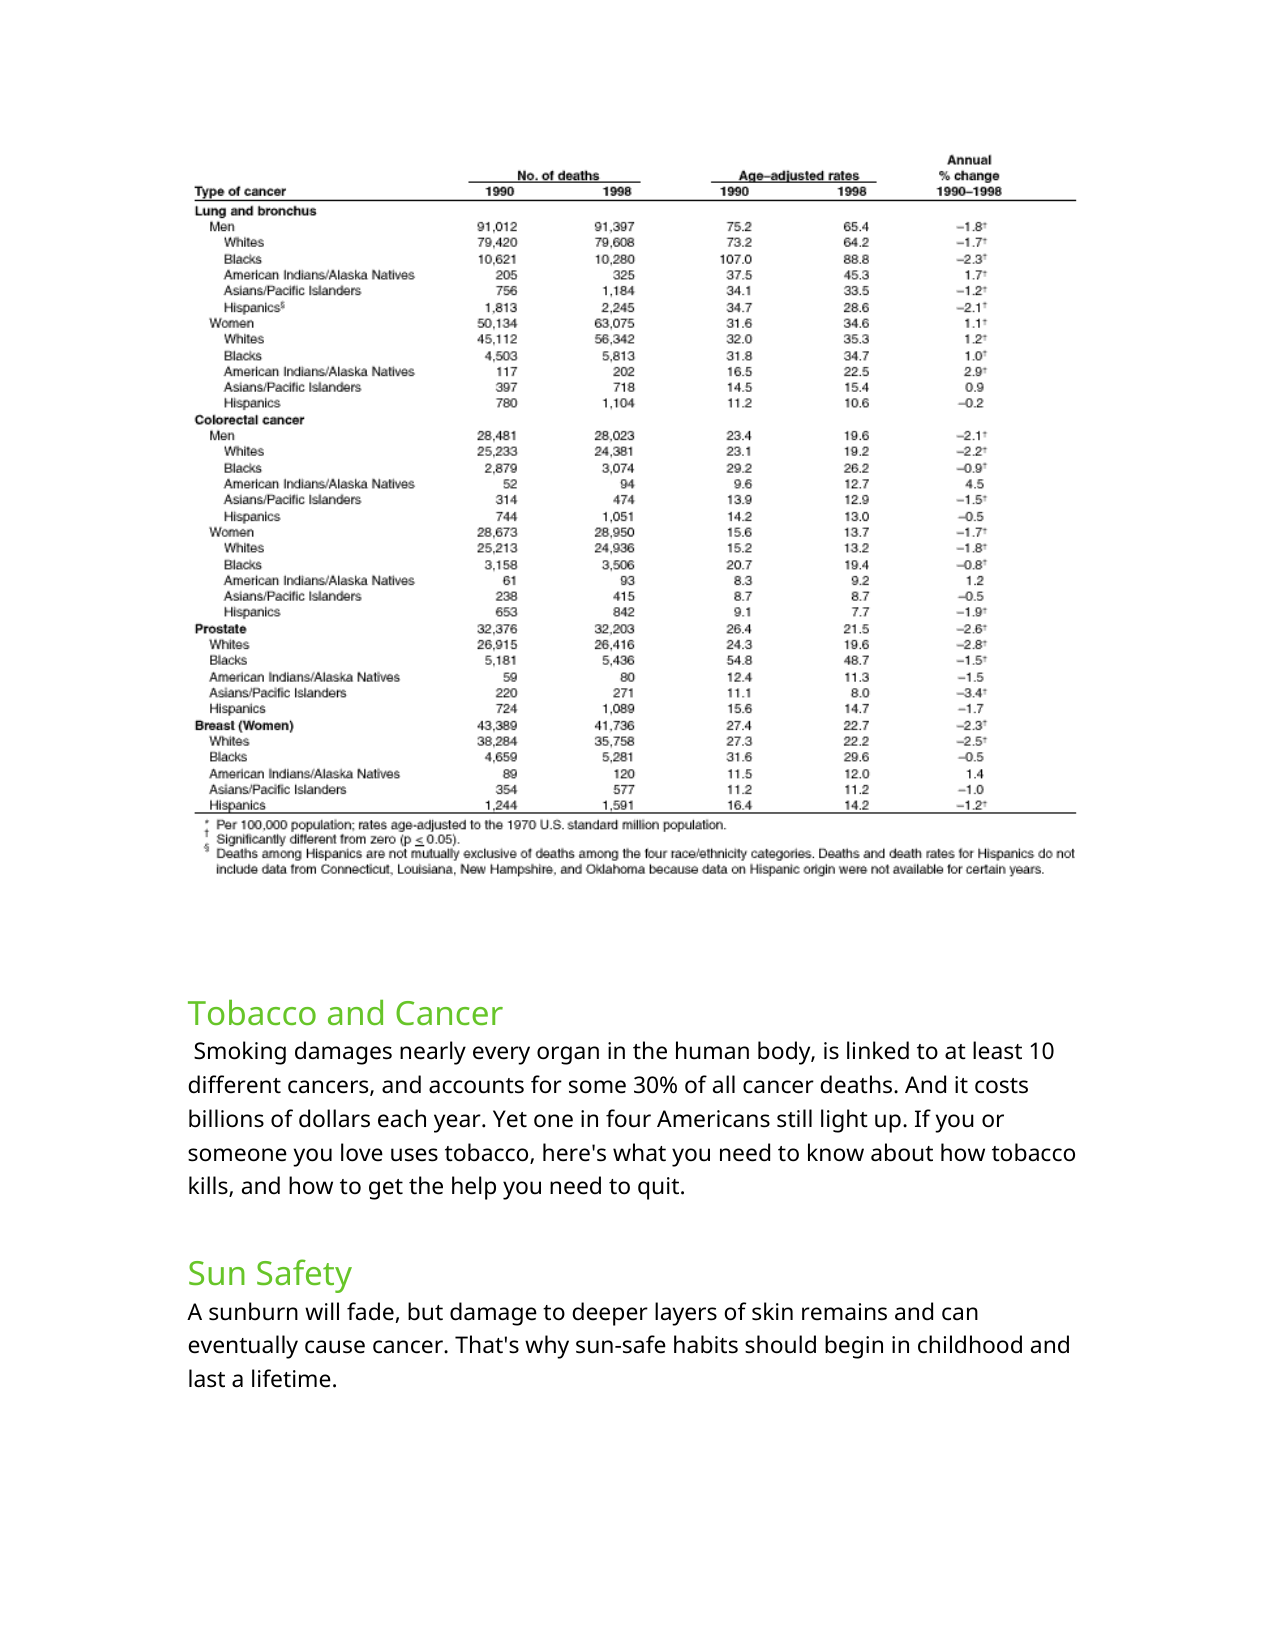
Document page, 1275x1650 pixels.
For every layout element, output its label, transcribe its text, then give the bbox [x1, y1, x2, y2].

subtitle Tobacco and Cancer [187, 990, 1087, 1035]
picture [187, 150, 1088, 883]
subtitle Sun Safety [187, 1250, 1087, 1296]
text A sunburn will fade, but damage to deeper layers of skin remains and can eventually cause cancer. That's why sun-safe habits should begin in childhood and last a lifetime. [187, 1296, 1087, 1394]
text Smoking damages nearly every organ in the human body, is linked to at least 10 different cancers, and accounts for some 30% of all cancer deaths. And it costs billions of dollars each year. Yet one in four Americans still light up. If you or someone you love uses tobacco, here's what you need to know about how tobacco kills, and how to get the help you need to quit. [187, 1035, 1087, 1235]
